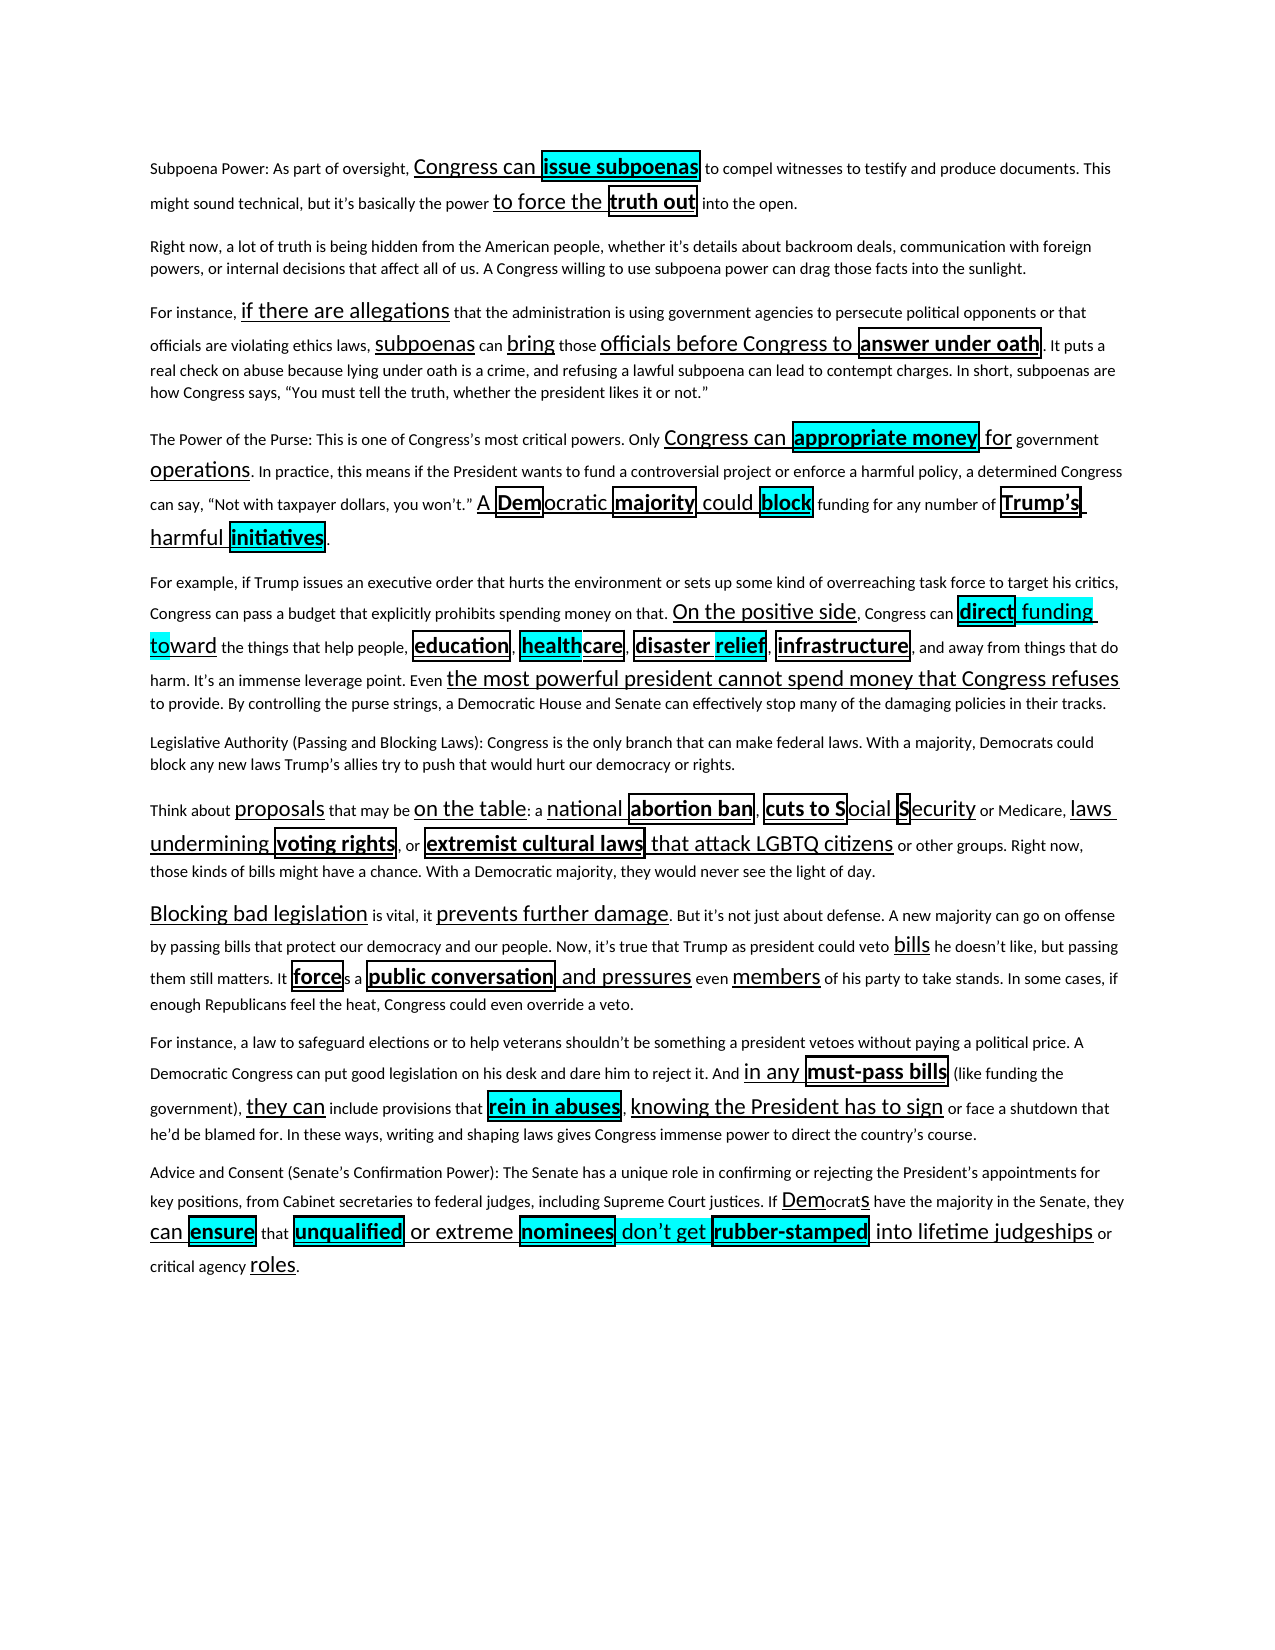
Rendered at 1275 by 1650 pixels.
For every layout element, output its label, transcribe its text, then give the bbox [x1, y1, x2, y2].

text Advice and Consent (Senate’s Confirmation Power): The Senate has a unique role in confirming or rejecting the President’s appointments for key positions, from Cabinet secretaries to federal judges, including Supreme Court justices. If Democrats have the majority in the Senate, they can ensure that unqualified or extreme nominees don’t get rubber-stamped into lifetime judgeships or critical agency roles. [150, 1162, 1125, 1278]
text For example, if Trump issues an executive order that hurts the environment or sets up some kind of overreaching task force to target his critics, Congress can pass a budget that explicitly prohibits spending money on that. On the positive side, Congress can direct funding toward the things that help people, education, healthcare, disaster relief, infrastructure, and away from things that do harm. It’s an immense leverage point. Even the most powerful president cannot spend money that Congress refuses to provide. By controlling the purse strings, a Democratic House and Senate can effectively stop many of the damaging policies in their tracks. [150, 572, 1125, 714]
text For instance, a law to safeguard elections or to help veterans shouldn’t be something a president vetoes without paying a political price. A Democratic Congress can put good legislation on his desk and dare him to reject it. And in any must-pass bills (like funding the government), they can include provisions that rein in abuses, knowing the President has to sign or face a shutdown that he’d be blamed for. In these ways, writing and shaping laws gives Congress immense power to direct the country’s course. [150, 1032, 1125, 1144]
text Think about proposals that may be on the table: a national abortion ban, cuts to Social Security or Medicare, laws undermining voting rights, or extremist cultural laws that attack LGBTQ citizens or other groups. Right now, those kinds of bills might have a chance. With a Democratic majority, they would never see the light of day. [150, 792, 1125, 881]
text For instance, if there are allegations that the administration is using government agencies to persecute political opponents or that officials are violating ethics laws, subpoenas can bring those officials before Congress to answer under oath. It puts a real check on abuse because lying under oath is a crime, and refusing a lawful subpoena can lead to contempt charges. In short, subpoenas are how Congress says, “You must tell the truth, whether the president likes it or not.” [150, 296, 1125, 403]
text Blocking bad legislation is vital, it prevents further damage. But it’s not just about defense. A new majority can go on offense by passing bills that protect our democracy and our people. Now, it’s true that Trump as president could veto bills he doesn’t like, but passing them still matters. It forces a public conversation and pressures even members of his party to take stands. In some cases, if enough Republicans feel the heat, Congress could even override a veto. [150, 899, 1125, 1014]
text Legislative Authority (Passing and Blocking Laws): Congress is the only branch that can make federal laws. With a majority, Democrats could block any new laws Trump’s allies try to push that would hurt our democracy or rights. [150, 732, 1125, 774]
text Right now, a lot of truth is being hidden from the American people, whether it’s details about backroom deals, communication with foreign powers, or internal decisions that affect all of us. A Congress willing to use subpoena power can drag those facts into the sunlight. [150, 236, 1125, 278]
text Subpoena Power: As part of oversight, Congress can issue subpoenas to compel witnesses to testify and produce documents. This might sound technical, but it’s basically the power to force the truth out into the open. [150, 150, 1125, 217]
text The Power of the Purse: This is one of Congress’s most critical powers. Only Congress can appropriate money for government operations. In practice, this means if the President wants to fund a controversial project or enforce a harmful policy, a determined Congress can say, “Not with taxpayer dollars, you won’t.” A Democratic majority could block funding for any number of Trump’s harmful initiatives. [150, 421, 1125, 553]
